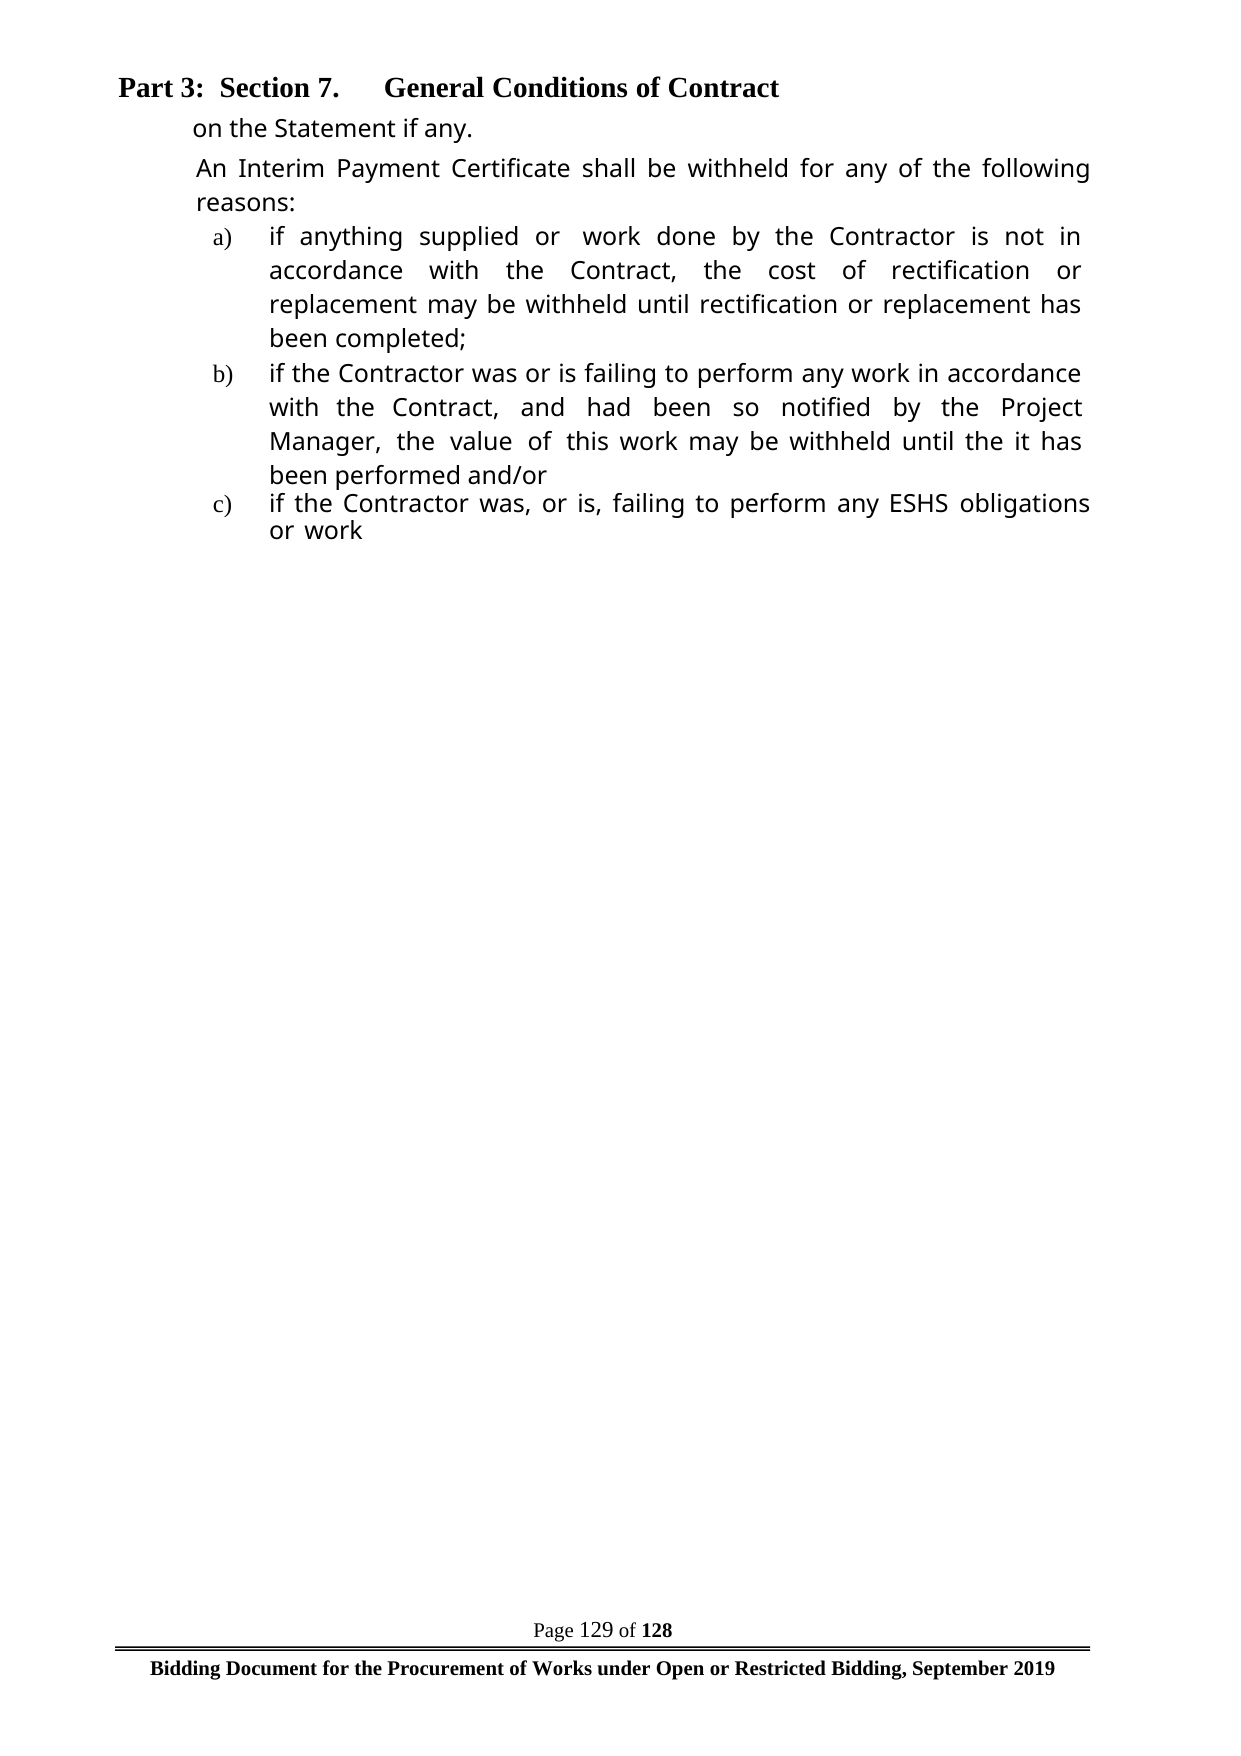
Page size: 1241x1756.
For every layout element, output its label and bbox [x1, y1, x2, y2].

table_cell [116, 102, 1091, 545]
